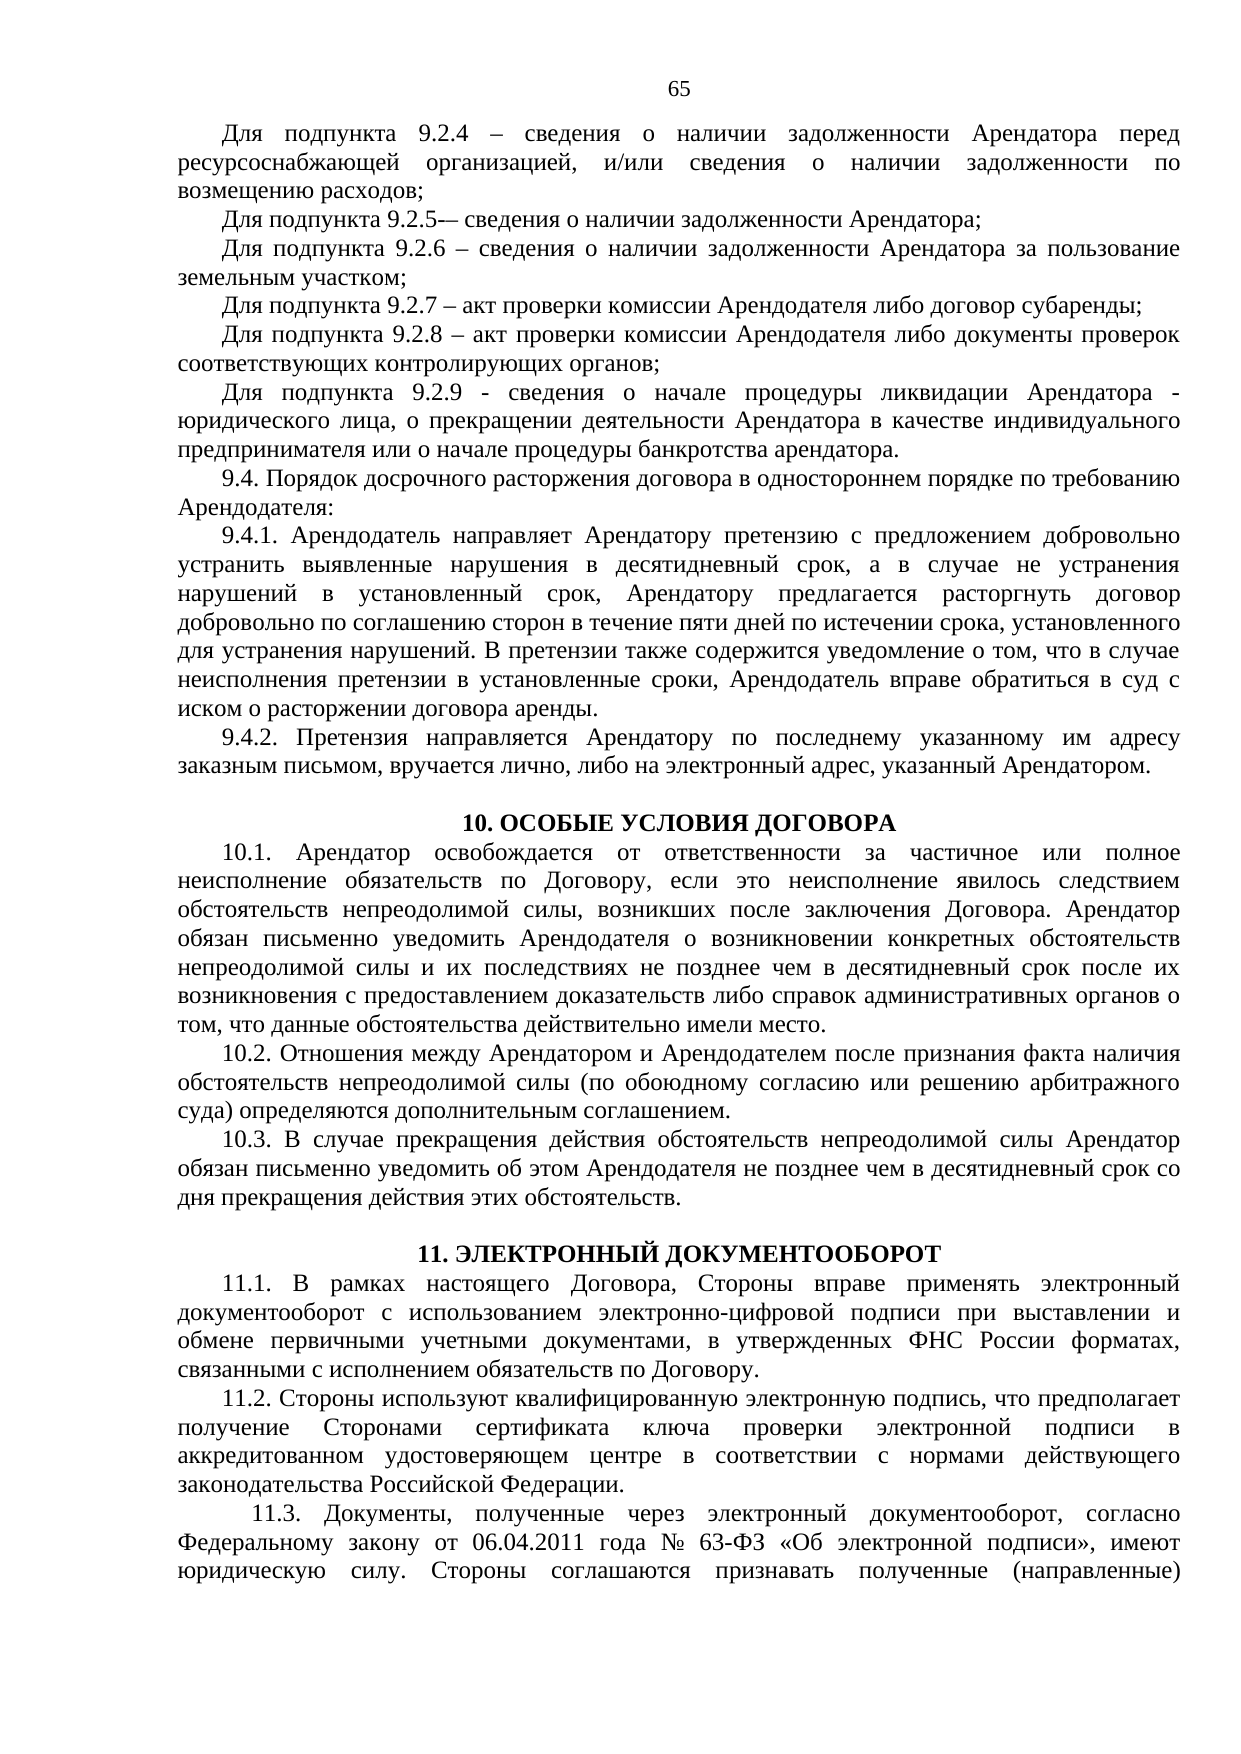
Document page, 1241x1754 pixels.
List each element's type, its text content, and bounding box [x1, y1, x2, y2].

text 11.2. Стороны используют квалифицированную электронную подпись, что предполагает получение Сторонами сертификата ключа проверки электронной подписи в аккредитованном удостоверяющем центре в соответствии с нормами действующего законодательства Российской Федерации. [177, 1383, 1181, 1498]
text 11. ЭЛЕКТРОННЫЙ ДОКУМЕНТООБОРОТ [177, 1239, 1181, 1268]
text 9.4. Порядок досрочного расторжения договора в одностороннем порядке по требованию Арендодателя: [177, 463, 1181, 521]
text Для подпункта 9.2.9 - сведения о начале процедуры ликвидации Арендатора - юридического лица, о прекращении деятельности Арендатора в качестве индивидуального предпринимателя или о начале процедуры банкротства арендатора. [177, 377, 1181, 463]
text 10.2. Отношения между Арендатором и Арендодателем после признания факта наличия обстоятельств непреодолимой силы (по обоюдному согласию или решению арбитражного суда) определяются дополнительным соглашением. [177, 1038, 1181, 1124]
text 10. ОСОБЫЕ УСЛОВИЯ ДОГОВОРА [177, 808, 1181, 837]
text Для подпункта 9.2.7 – акт проверки комиссии Арендодателя либо договор субаренды; [177, 291, 1181, 319]
text 9.4.1. Арендодатель направляет Арендатору претензию с предложением добровольно устранить выявленные нарушения в десятидневный срок, а в случае не устранения нарушений в установленный срок, Арендатору предлагается расторгнуть договор добровольно по соглашению сторон в течение пяти дней по истечении срока, установленного для устранения нарушений. В претензии также содержится уведомление о том, что в случае неисполнения претензии в установленные сроки, Арендодатель вправе обратиться в суд с иском о расторжении договора аренды. [177, 521, 1181, 722]
text 10.3. В случае прекращения действия обстоятельств непреодолимой силы Арендатор обязан письменно уведомить об этом Арендодателя не позднее чем в десятидневный срок со дня прекращения действия этих обстоятельств. [177, 1124, 1181, 1211]
text Для подпункта 9.2.6 – сведения о наличии задолженности Арендатора за пользование земельным участком; [177, 233, 1181, 291]
text Для подпункта 9.2.5-– сведения о наличии задолженности Арендатора; [177, 204, 1181, 233]
text Для подпункта 9.2.4 – сведения о наличии задолженности Арендатора перед ресурсоснабжающей организацией, и/или сведения о наличии задолженности по возмещению расходов; [177, 118, 1181, 204]
text Для подпункта 9.2.8 – акт проверки комиссии Арендодателя либо документы проверок соответствующих контролирующих органов; [177, 319, 1181, 377]
text 9.4.2. Претензия направляется Арендатору по последнему указанному им адресу заказным письмом, вручается лично, либо на электронный адрес, указанный Арендатором. [177, 722, 1181, 779]
text 10.1. Арендатор освобождается от ответственности за частичное или полное неисполнение обязательств по Договору, если это неисполнение явилось следствием обстоятельств непреодолимой силы, возникших после заключения Договора. Арендатор обязан письменно уведомить Арендодателя о возникновении конкретных обстоятельств непреодолимой силы и их последствиях не позднее чем в десятидневный срок после их возникновения с предоставлением доказательств либо справок административных органов о том, что данные обстоятельства действительно имели место. [177, 837, 1181, 1038]
text 11.1. В рамках настоящего Договора, Стороны вправе применять электронный документооборот с использованием электронно-цифровой подписи при выставлении и обмене первичными учетными документами, в утвержденных ФНС России форматах, связанными с исполнением обязательств по Договору. [177, 1268, 1181, 1383]
